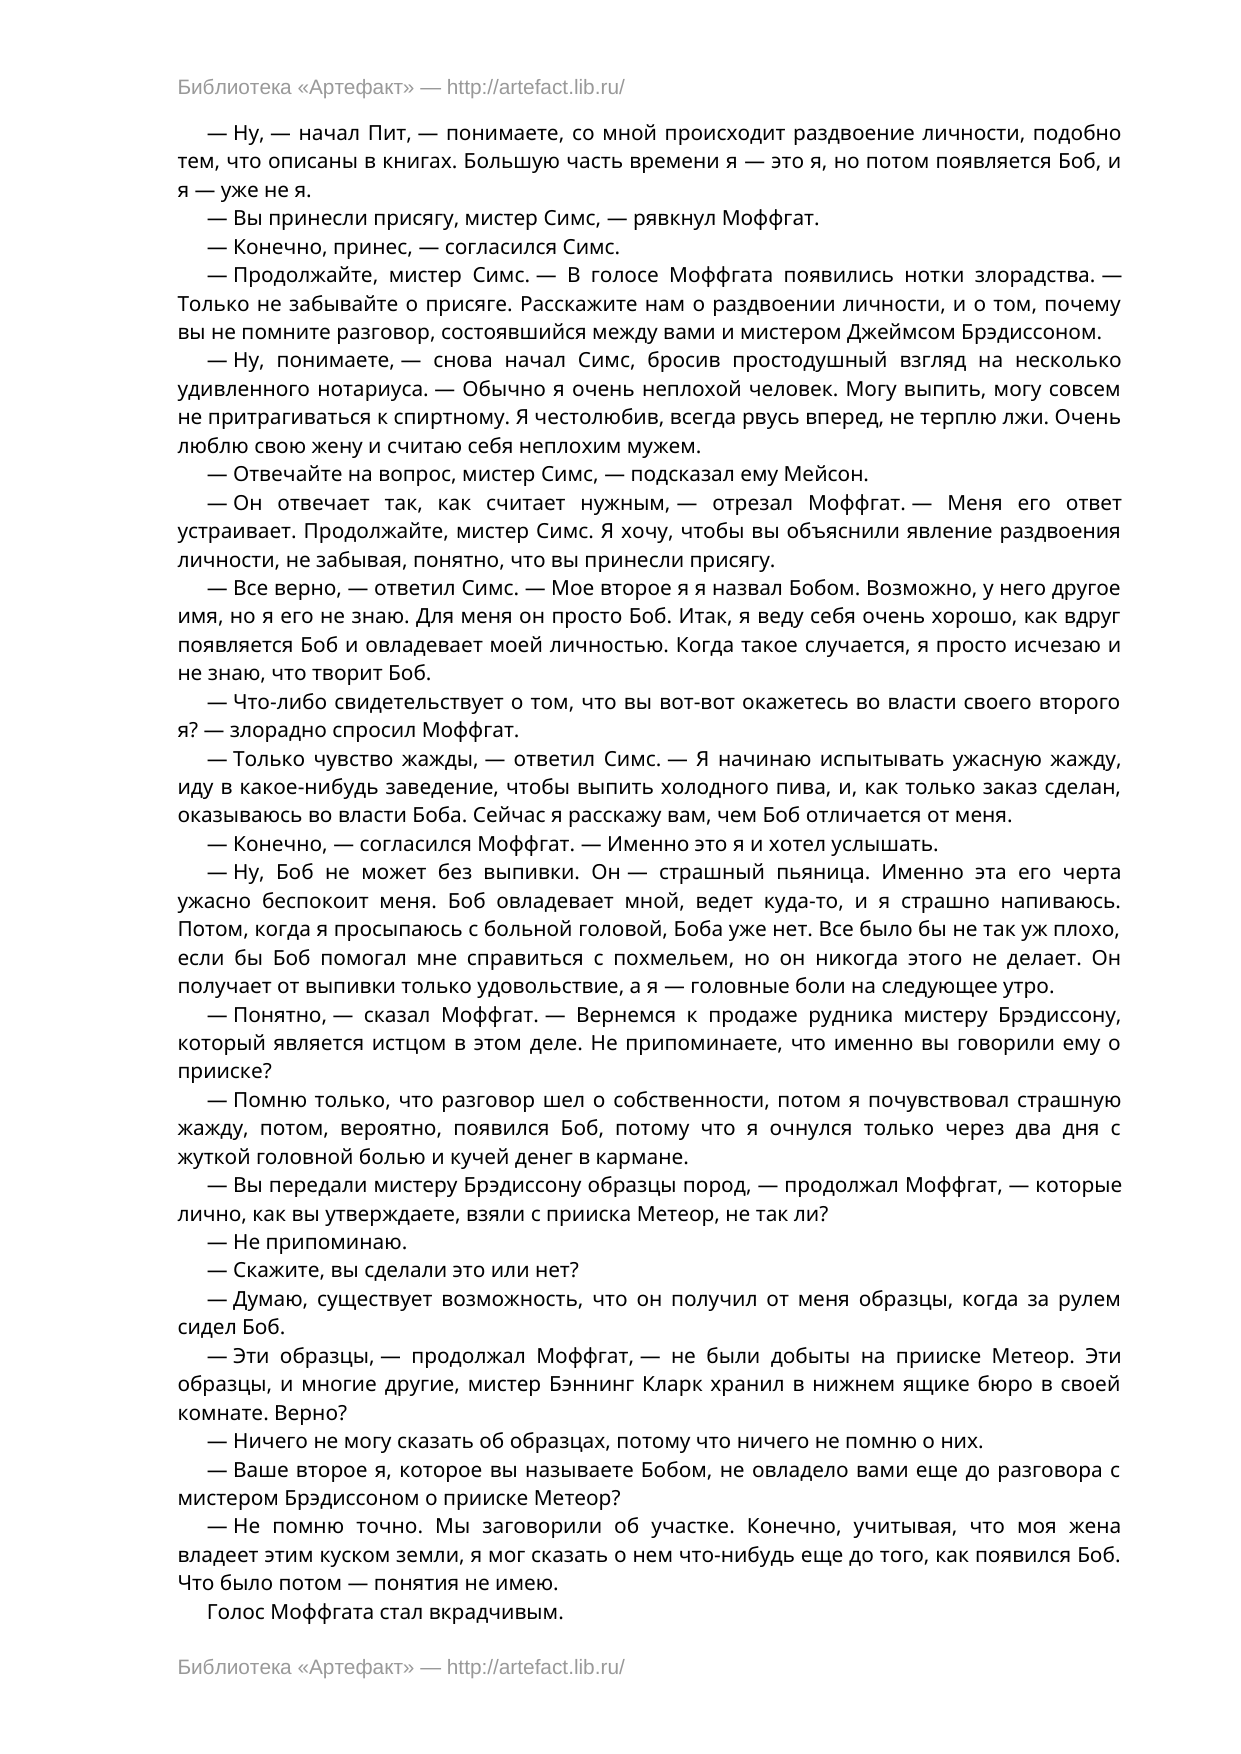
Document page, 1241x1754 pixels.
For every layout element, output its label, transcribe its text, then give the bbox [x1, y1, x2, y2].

text — Ничего не могу сказать об образцах, потому что ничего не помню о них. [177, 1426, 1122, 1455]
text — Вы принесли присягу, мистер Симс, — рявкнул Моффгат. [177, 203, 1122, 232]
text — Ну, Боб не может без выпивки. Он — страшный пьяница. Именно эта его черта ужасно беспокоит меня. Боб овладевает мной, ведет куда-то, и я страшно напиваюсь. Потом, когда я просыпаюсь с больной головой, Боба уже нет. Все было бы не так уж плохо, если бы Боб помогал мне справиться с похмельем, но он никогда этого не делает. Он получает от выпивки только удовольствие, а я — головные боли на следующее утро. [177, 857, 1122, 1000]
text — Понятно, — сказал Моффгат. — Вернемся к продаже рудника мистеру Брэдиссону, который является истцом в этом деле. Не припоминаете, что именно вы говорили ему о прииске? [177, 1000, 1122, 1085]
text — Конечно, — согласился Моффгат. — Именно это я и хотел услышать. [177, 829, 1122, 857]
text — Ну, — начал Пит, — понимаете, со мной происходит раздвоение личности, подобно тем, что описаны в книгах. Большую часть времени я — это я, но потом появляется Боб, и я — уже не я. [177, 118, 1122, 203]
text — Только чувство жажды, — ответил Симс. — Я начинаю испытывать ужасную жажду, иду в какое-нибудь заведение, чтобы выпить холодного пива, и, как только заказ сделан, оказываюсь во власти Боба. Сейчас я расскажу вам, чем Боб отличается от меня. [177, 744, 1122, 829]
text — Эти образцы, — продолжал Моффгат, — не были добыты на прииске Метеор. Эти образцы, и многие другие, мистер Бэннинг Кларк хранил в нижнем ящике бюро в своей комнате. Верно? [177, 1341, 1122, 1426]
text — Вы передали мистеру Брэдиссону образцы пород, — продолжал Моффгат, — которые лично, как вы утверждаете, взяли с прииска Метеор, не так ли? [177, 1170, 1122, 1227]
text — Скажите, вы сделали это или нет? [177, 1256, 1122, 1284]
text — Конечно, принес, — согласился Симс. [177, 232, 1122, 260]
text — Ваше второе я, которое вы называете Бобом, не овладело вами еще до разговора с мистером Брэдиссоном о прииске Метеор? [177, 1455, 1122, 1512]
text — Отвечайте на вопрос, мистер Симс, — подсказал ему Мейсон. [177, 459, 1122, 488]
text — Не припоминаю. [177, 1227, 1122, 1256]
text — Ну, понимаете, — снова начал Симс, бросив простодушный взгляд на несколько удивленного нотариуса. — Обычно я очень неплохой человек. Могу выпить, могу совсем не притрагиваться к спиртному. Я честолюбив, всегда рвусь вперед, не терплю лжи. Очень люблю свою жену и считаю себя неплохим мужем. [177, 346, 1122, 459]
text — Думаю, существует возможность, что он получил от меня образцы, когда за рулем сидел Боб. [177, 1284, 1122, 1341]
text — Не помню точно. Мы заговорили об участке. Конечно, учитывая, что моя жена владеет этим куском земли, я мог сказать о нем что-нибудь еще до того, как появился Боб. Что было потом — понятия не имею. [177, 1512, 1122, 1597]
text — Все верно, — ответил Симс. — Мое второе я я назвал Бобом. Возможно, у него другое имя, но я его не знаю. Для меня он просто Боб. Итак, я веду себя очень хорошо, как вдруг появляется Боб и овладевает моей личностью. Когда такое случается, я просто исчезаю и не знаю, что творит Боб. [177, 573, 1122, 687]
text — Помню только, что разговор шел о собственности, потом я почувствовал страшную жажду, потом, вероятно, появился Боб, потому что я очнулся только через два дня с жуткой головной болью и кучей денег в кармане. [177, 1085, 1122, 1170]
text Голос Моффгата стал вкрадчивым. [177, 1597, 1122, 1625]
text — Что-либо свидетельствует о том, что вы вот-вот окажетесь во власти своего второго я? — злорадно спросил Моффгат. [177, 687, 1122, 744]
text — Он отвечает так, как считает нужным, — отрезал Моффгат. — Меня его ответ устраивает. Продолжайте, мистер Симс. Я хочу, чтобы вы объяснили явление раздвоения личности, не забывая, понятно, что вы принесли присягу. [177, 488, 1122, 573]
text — Продолжайте, мистер Симс. — В голосе Моффгата появились нотки злорадства. — Только не забывайте о присяге. Расскажите нам о раздвоении личности, и о том, почему вы не помните разговор, состоявшийся между вами и мистером Джеймсом Брэдиссоном. [177, 260, 1122, 346]
